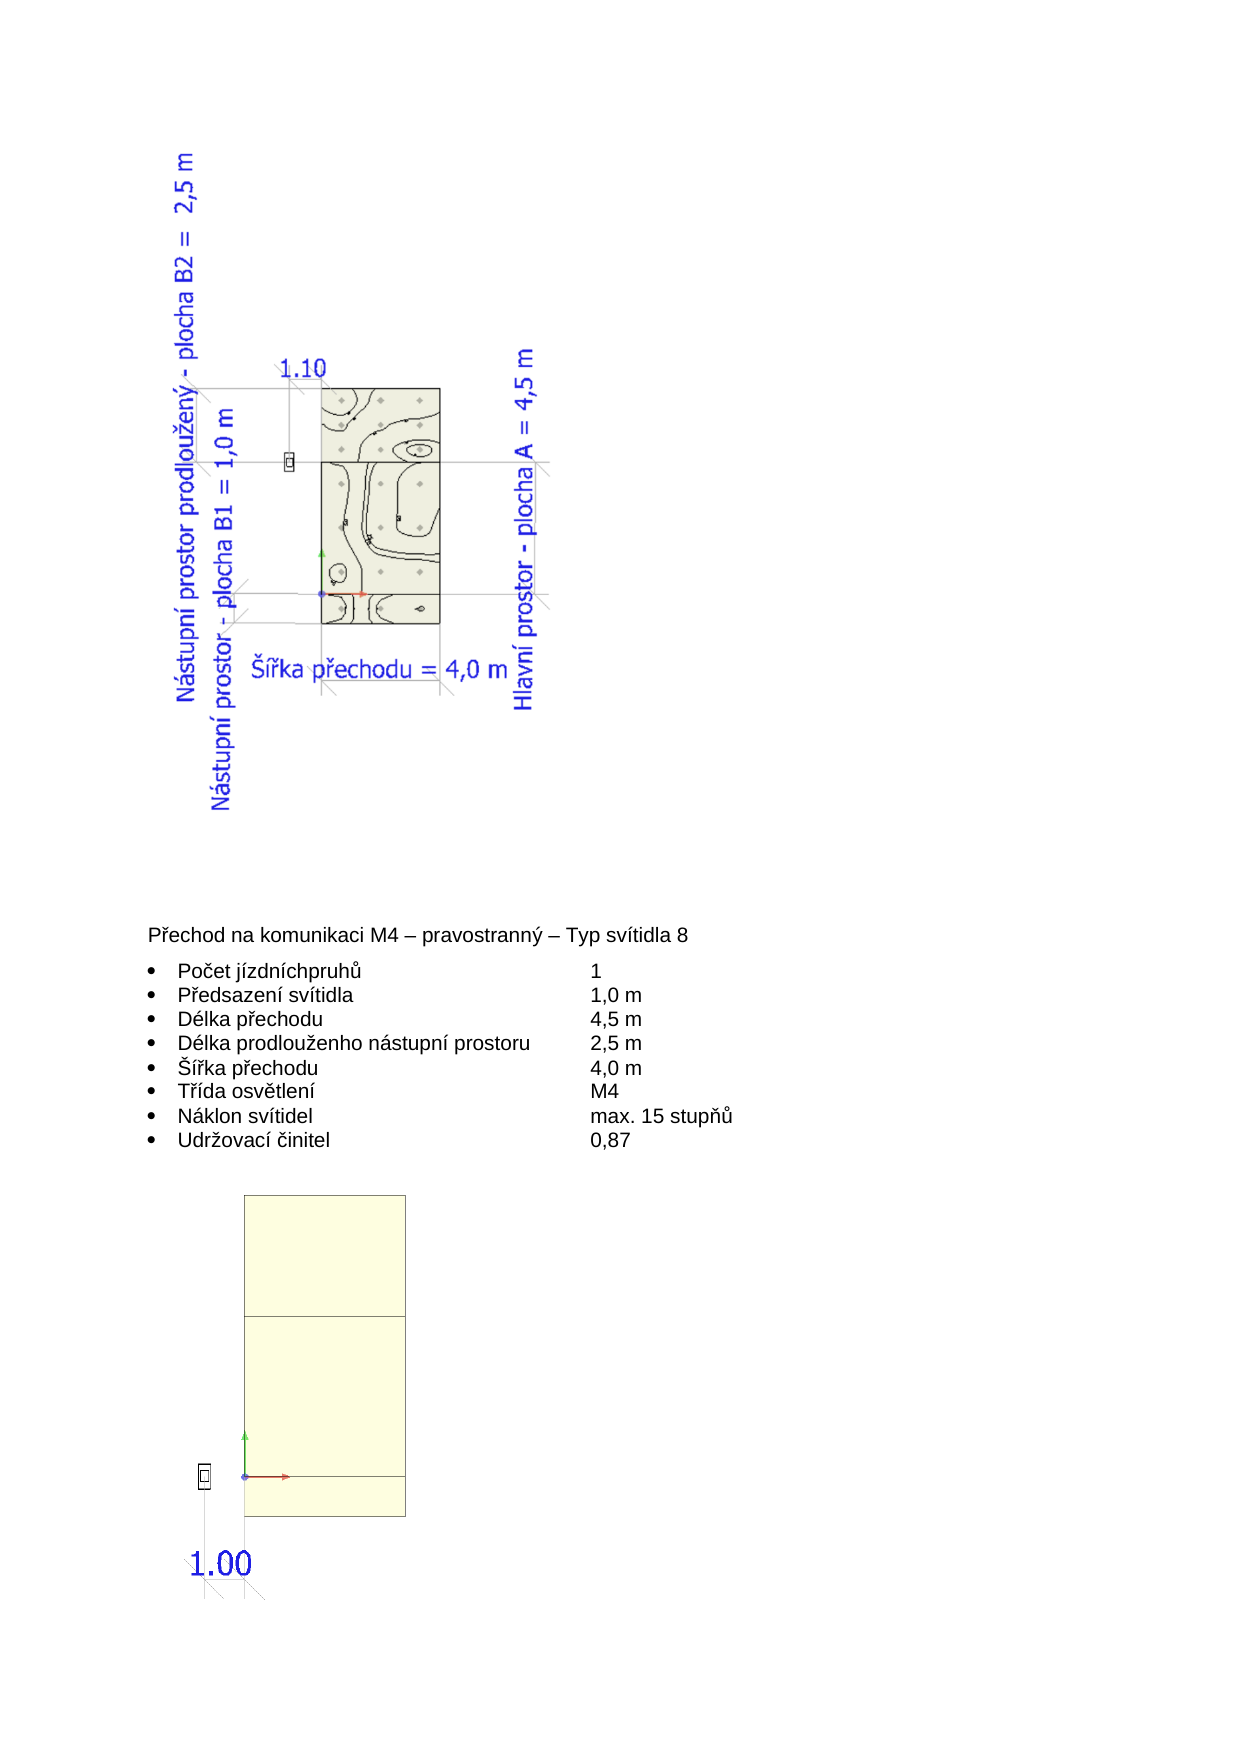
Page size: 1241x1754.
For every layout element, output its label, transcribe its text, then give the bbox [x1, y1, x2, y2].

list Délka prodlouženho nástupní prostoru 2,5 m [148, 1031, 1137, 1055]
text Přechod na komunikaci M4 – pravostranný – Typ svítidla 8 [148, 923, 1137, 947]
list Počet jízdníchpruhů 1 [148, 959, 1137, 983]
list Délka přechodu 4,5 m [148, 1007, 1137, 1031]
picture [147, 1177, 473, 1609]
list Udržovací činitel 0,87 [148, 1127, 1137, 1152]
list Náklon svítidel max. 15 stupňů [148, 1103, 1137, 1127]
list Předsazení svítidla 1,0 m [148, 983, 1137, 1007]
picture [147, 147, 598, 827]
list Třída osvětlení M4 [148, 1079, 1137, 1103]
list Šířka přechodu 4,0 m [148, 1055, 1137, 1079]
